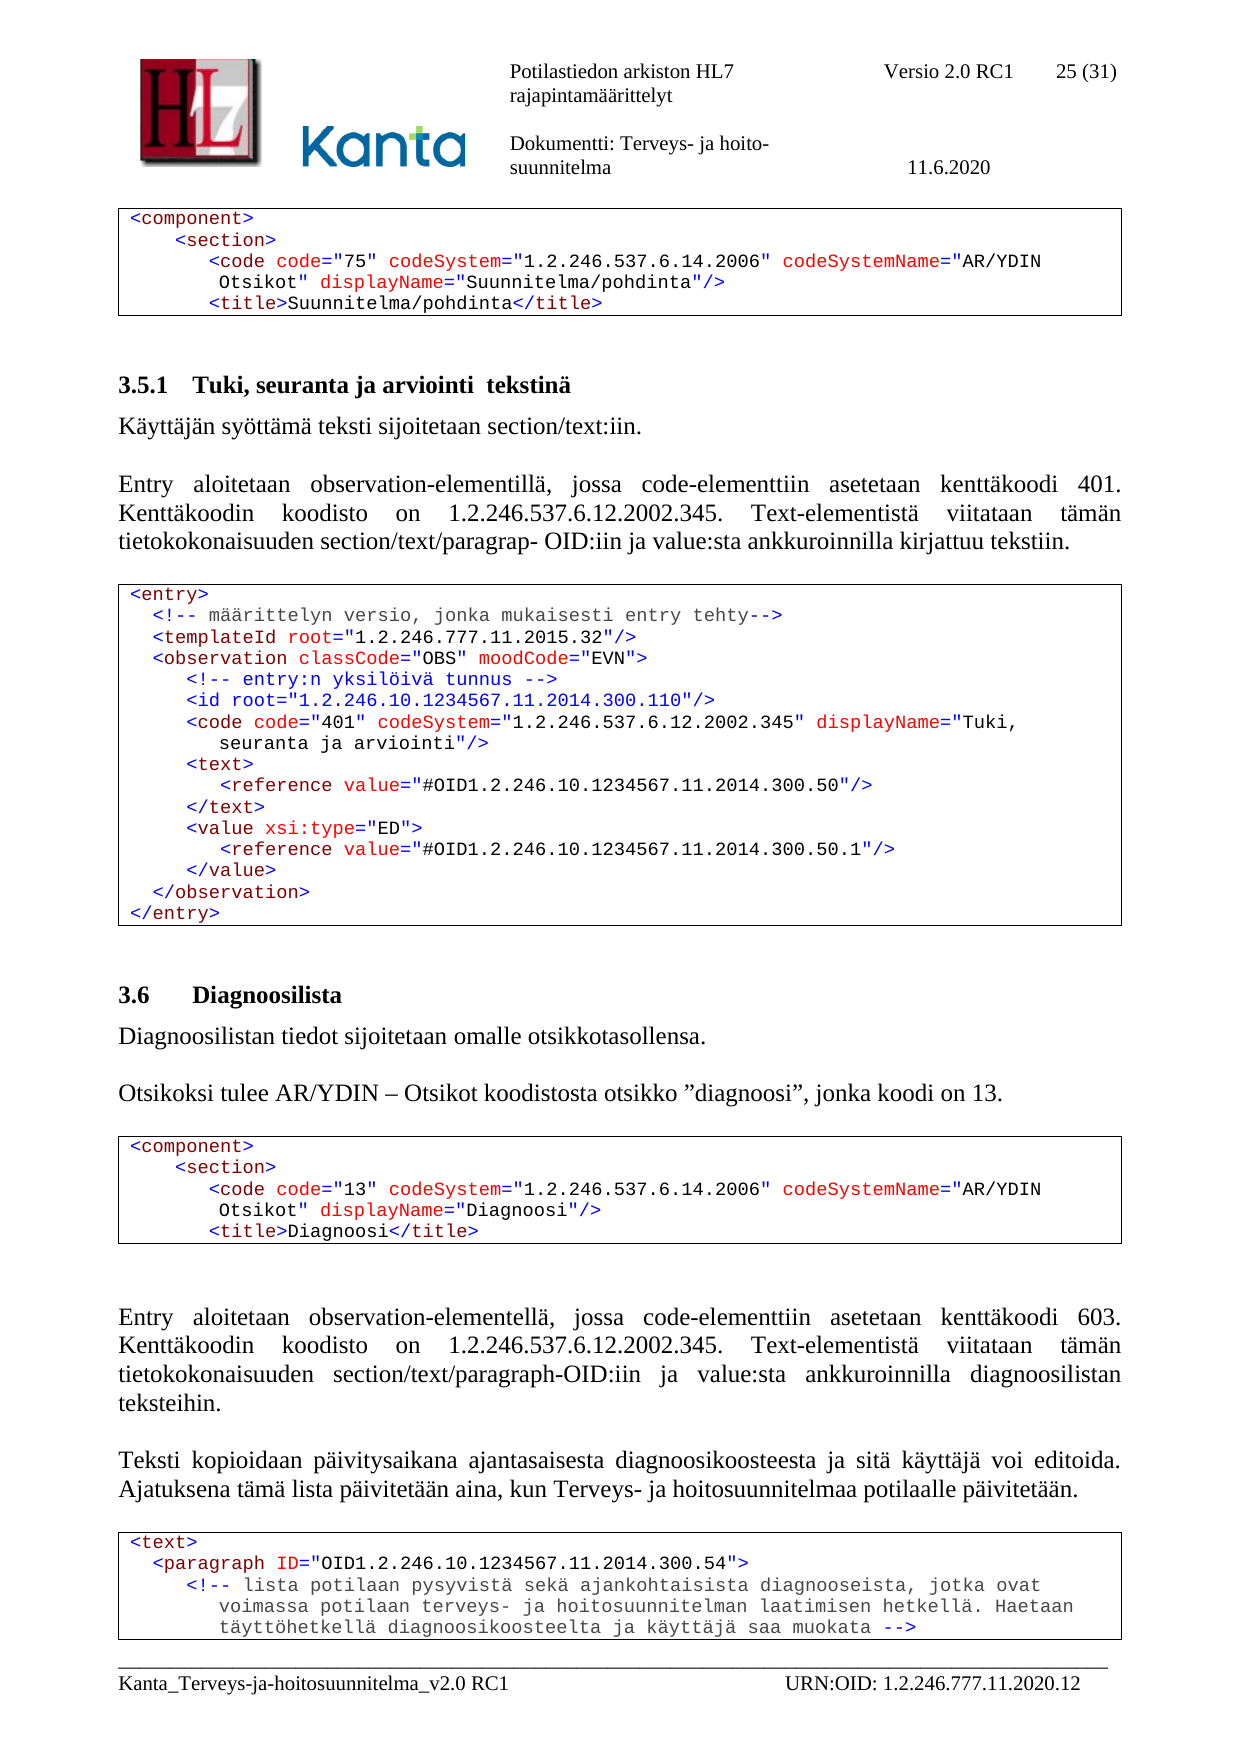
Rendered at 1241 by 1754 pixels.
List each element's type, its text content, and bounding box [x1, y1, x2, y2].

text Teksti kopioidaan päivitysaikana ajantasaisesta diagnoosikoosteesta ja sitä käyttäjä voi editoida. Ajatuksena tämä lista päivitetään aina, kun Terveys- ja hoitosuunnitelmaa potilaalle päivitetään. [118, 1446, 1122, 1503]
subtitle Tuki, seuranta ja arviointi tekstinä [118, 370, 1122, 399]
table_header <component> <section> <code code="13" codeSystem="1.2.246.537.6.14.2006" codeSystemName="AR/YDIN Otsikot" displayName="Diagnoosi"/> <title>Diagnoosi</title> [119, 1137, 1121, 1243]
picture [140, 59, 263, 167]
subtitle Diagnoosilista [118, 980, 1122, 1008]
text Käyttäjän syöttämä teksti sijoitetaan section/text:iin. [118, 411, 1122, 440]
text Entry aloitetaan observation-elementellä, jossa code-elementtiin asetetaan kenttäkoodi 603. Kenttäkoodin koodisto on 1.2.246.537.6.12.2002.345. Text-elementistä viitataan tämän tietokokonaisuuden section/text/paragraph-OID:iin ja value:sta ankkuroinnilla diagnoosilistan teksteihin. [118, 1302, 1122, 1417]
text Diagnoosilistan tiedot sijoitetaan omalle otsikkotasollensa. [118, 1021, 1122, 1050]
text Entry aloitetaan observation-elementillä, jossa code-elementtiin asetetaan kenttäkoodi 401. Kenttäkoodin koodisto on 1.2.246.537.6.12.2002.345. Text-elementistä viitataan tämän tietokokonaisuuden section/text/paragrap- OID:iin ja value:sta ankkuroinnilla kirjattuu tekstiin. [118, 469, 1122, 555]
table_header <component> <section> <code code="75" codeSystem="1.2.246.537.6.14.2006" codeSystemName="AR/YDIN Otsikot" displayName="Suunnitelma/pohdinta"/> <title>Suunnitelma/pohdinta</title> [119, 209, 1121, 315]
text Otsikoksi tulee AR/YDIN – Otsikot koodistosta otsikko ”diagnoosi”, jonka koodi on 13. [118, 1078, 1122, 1107]
picture [302, 126, 466, 167]
table_header <entry> <!-- määrittelyn versio, jonka mukaisesti entry tehty--> <templateId root="1.2.246.777.11.2015.32"/> <observation classCode="OBS" moodCode="EVN"> <!-- entry:n yksilöivä tunnus --> <id root="1.2.246.10.1234567.11.2014.300.110"/> <code code="401" codeSystem="1.2.246.537.6.12.2002.345" displayName="Tuki, seuranta ja arviointi"/> <text> <reference value="#OID1.2.246.10.1234567.11.2014.300.50"/> </text> <value xsi:type="ED"> <reference value="#OID1.2.246.10.1234567.11.2014.300.50.1"/> </value> </observation> </entry> [119, 585, 1121, 925]
